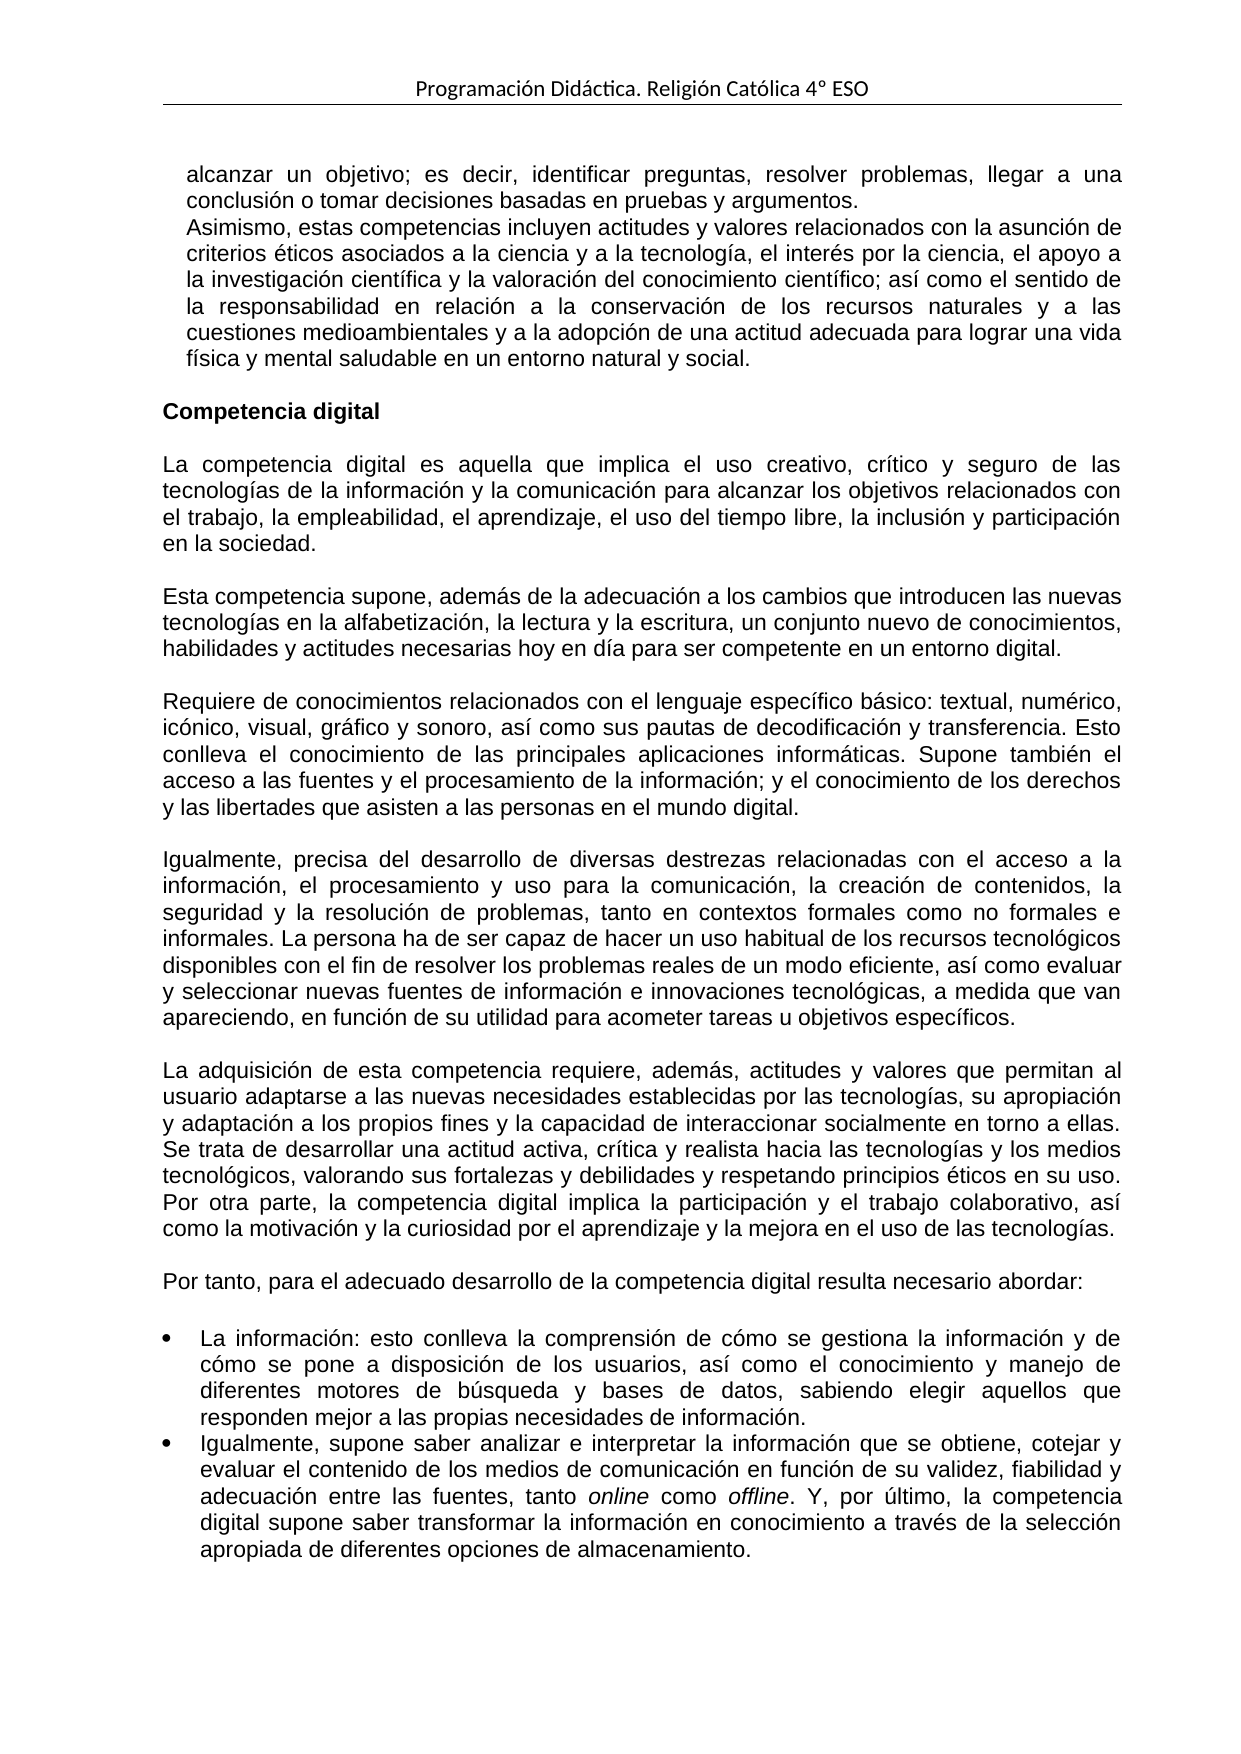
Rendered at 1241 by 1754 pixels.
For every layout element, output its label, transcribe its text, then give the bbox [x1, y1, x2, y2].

text Competencia digital [162, 398, 1122, 424]
text Asimismo, estas competencias incluyen actitudes y valores relacionados con la asunción de criterios éticos asociados a la ciencia y a la tecnología, el interés por la ciencia, el apoyo a la investigación científica y la valoración del conocimiento científico; así como el sentido de la responsabilidad en relación a la conservación de los recursos naturales y a las cuestiones medioambientales y a la adopción de una actitud adecuada para lograr una vida física y mental saludable en un entorno natural y social. [186, 214, 1122, 372]
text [186, 161, 1122, 214]
text Esta competencia supone, además de la adecuación a los cambios que introducen las nuevas tecnologías en la alfabetización, la lectura y la escritura, un conjunto nuevo de conocimientos, habilidades y actitudes necesarias hoy en día para ser competente en un entorno digital. [162, 583, 1122, 662]
text Requiere de conocimientos relacionados con el lenguaje específico básico: textual, numérico, icónico, visual, gráfico y sonoro, así como sus pautas de decodificación y transferencia. Esto conlleva el conocimiento de las principales aplicaciones informáticas. Supone también el acceso a las fuentes y el procesamiento de la información; y el conocimiento de los derechos y las libertades que asisten a las personas en el mundo digital. [162, 688, 1122, 820]
list La información: esto conlleva la comprensión de cómo se gestiona la información y de cómo se pone a disposición de los usuarios, así como el conocimiento y manejo de diferentes motores de búsqueda y bases de datos, sabiendo elegir aquellos que responden mejor a las propias necesidades de información. [162, 1325, 1122, 1430]
list Igualmente, supone saber analizar e interpretar la información que se obtiene, cotejar y evaluar el contenido de los medios de comunicación en función de su validez, fiabilidad y adecuación entre las fuentes, tanto online como offline. Y, por último, la competencia digital supone saber transformar la información en conocimiento a través de la selección apropiada de diferentes opciones de almacenamiento. [162, 1430, 1122, 1562]
text Igualmente, precisa del desarrollo de diversas destrezas relacionadas con el acceso a la información, el procesamiento y uso para la comunicación, la creación de contenidos, la seguridad y la resolución de problemas, tanto en contextos formales como no formales e informales. La persona ha de ser capaz de hacer un uso habitual de los recursos tecnológicos disponibles con el fin de resolver los problemas reales de un modo eficiente, así como evaluar y seleccionar nuevas fuentes de información e innovaciones tecnológicas, a medida que van apareciendo, en función de su utilidad para acometer tareas u objetivos específicos. [162, 846, 1122, 1031]
text La adquisición de esta competencia requiere, además, actitudes y valores que permitan al usuario adaptarse a las nuevas necesidades establecidas por las tecnologías, su apropiación y adaptación a los propios fines y la capacidad de interaccionar socialmente en torno a ellas. Se trata de desarrollar una actitud activa, crítica y realista hacia las tecnologías y los medios tecnológicos, valorando sus fortalezas y debilidades y respetando principios éticos en su uso. Por otra parte, la competencia digital implica la participación y el trabajo colaborativo, así como la motivación y la curiosidad por el aprendizaje y la mejora en el uso de las tecnologías. [162, 1057, 1122, 1241]
text La competencia digital es aquella que implica el uso creativo, crítico y seguro de las tecnologías de la información y la comunicación para alcanzar los objetivos relacionados con el trabajo, la empleabilidad, el aprendizaje, el uso del tiempo libre, la inclusión y participación en la sociedad. [162, 451, 1122, 556]
text Por tanto, para el adecuado desarrollo de la competencia digital resulta necesario abordar: [162, 1268, 1122, 1294]
